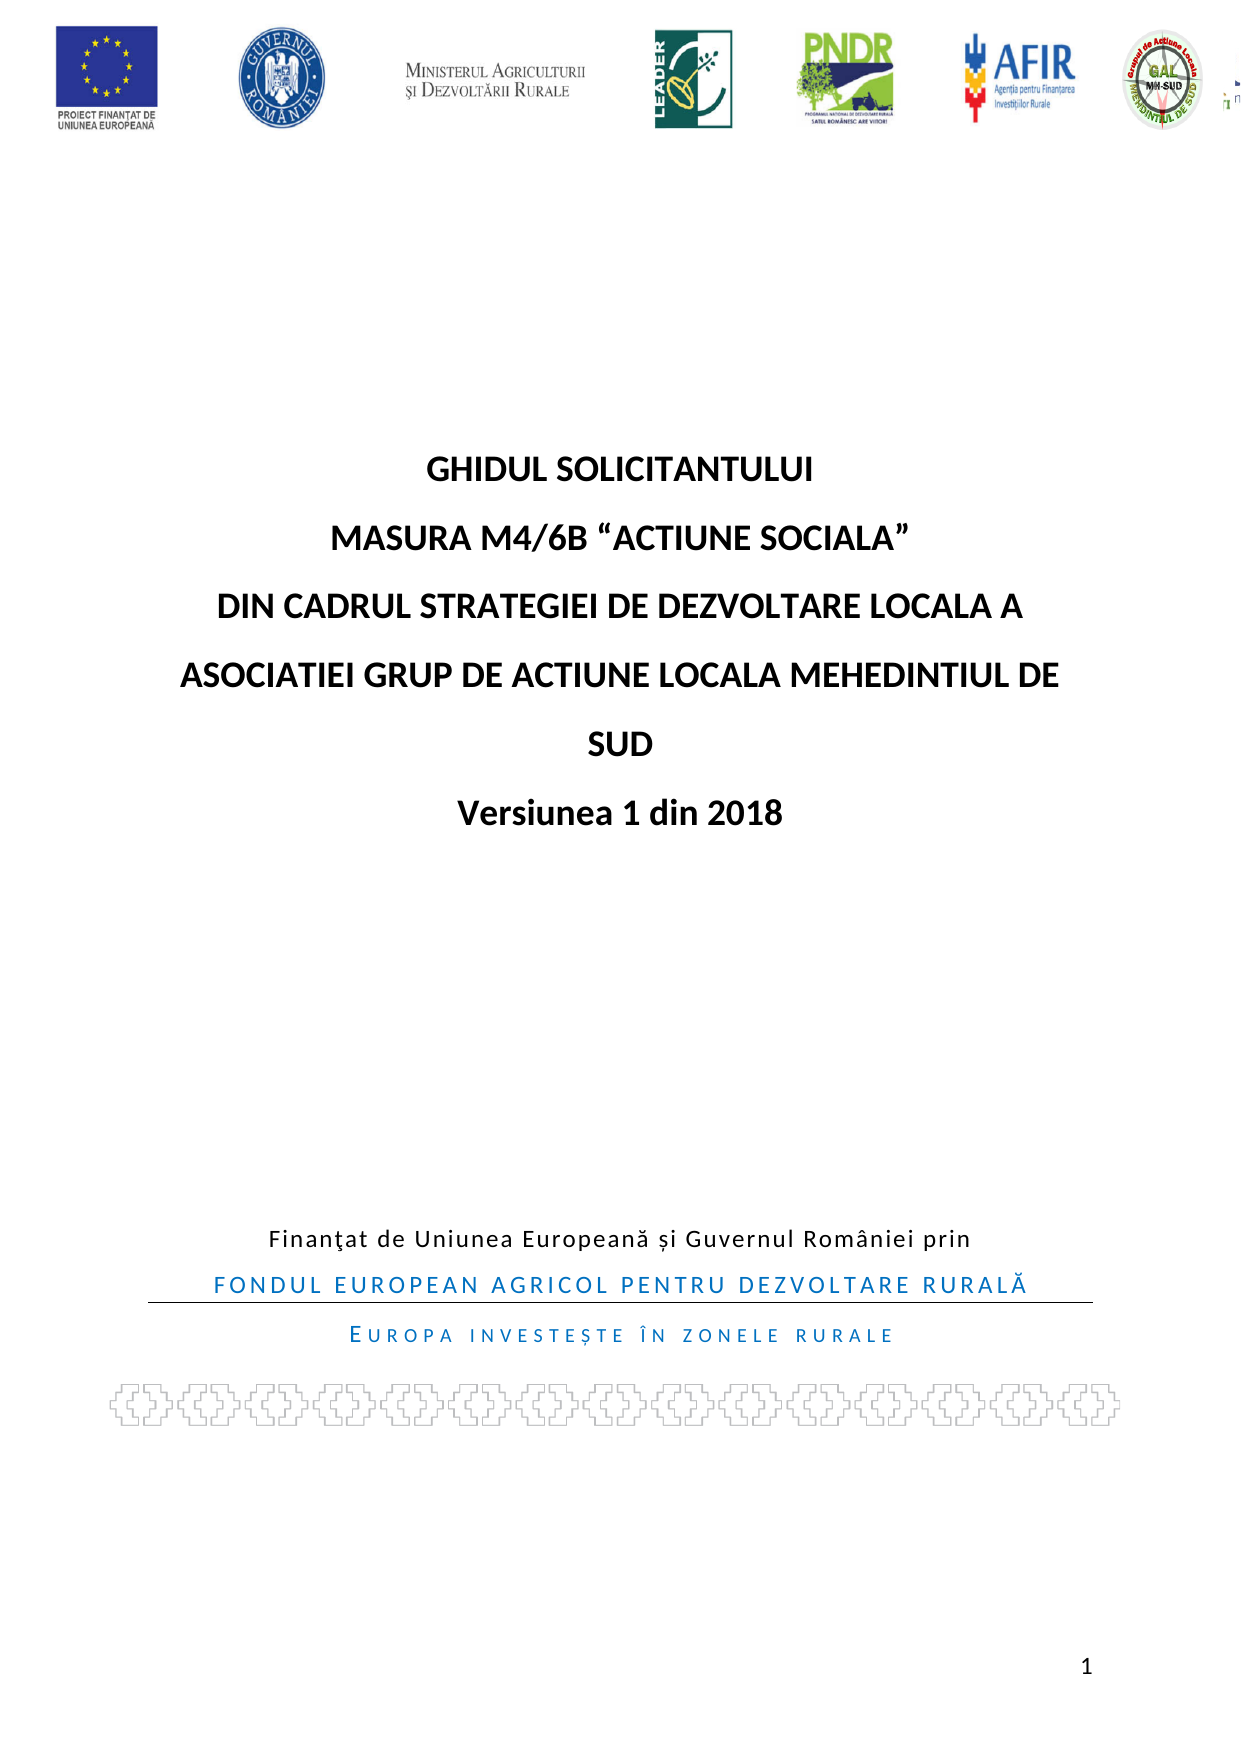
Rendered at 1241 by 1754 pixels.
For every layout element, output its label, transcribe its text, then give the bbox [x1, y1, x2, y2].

text Versiunea 1 din 2018 [148, 789, 1093, 834]
text Europa investește în zonele rurale [148, 1318, 1093, 1348]
picture [109, 1384, 1121, 1426]
text DIN CADRUL STRATEGIEI DE DEZVOLTARE LOCALA A ASOCIATIEI GRUP DE ACTIUNE LOCALA MEHEDINTIUL DE SUD [148, 582, 1093, 766]
text FONDUL EUROPEAN AGRICOL PENTRU DEZVOLTARE RURALĂ [148, 1269, 1093, 1302]
text Finanţat de Uniunea Europeană și Guvernul României prin [148, 1223, 1093, 1254]
text GHIDUL SOLICITANTULUI [148, 445, 1093, 491]
picture [27, 18, 1241, 132]
text MASURA M4/6B “ACTIUNE SOCIALA” [148, 514, 1093, 559]
